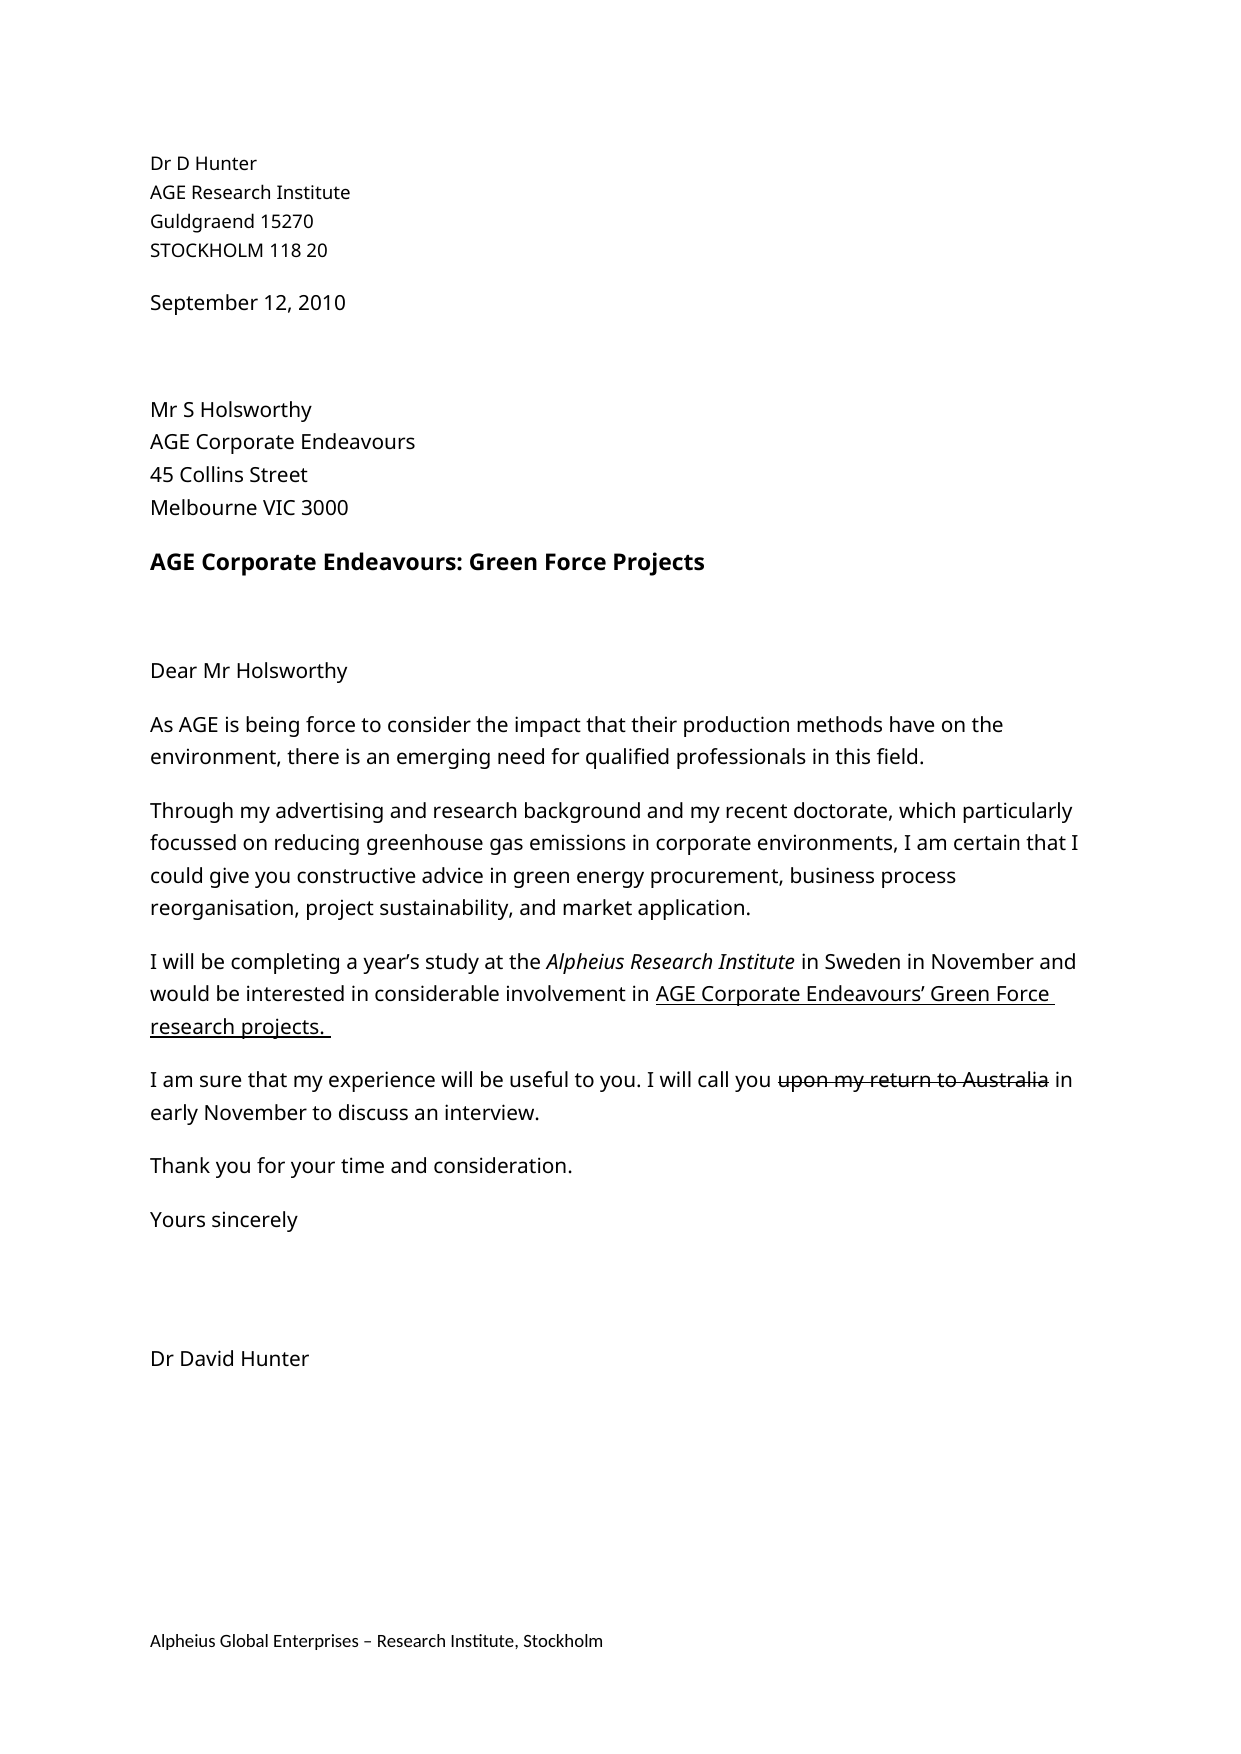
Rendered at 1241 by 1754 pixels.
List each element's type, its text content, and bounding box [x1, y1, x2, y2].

text Through my advertising and research background and my recent doctorate, which particularly focussed on reducing greenhouse gas emissions in corporate environments, I am certain that I could give you constructive advice in green energy procurement, business process reorganisation, project sustainability, and market application. [150, 796, 1090, 922]
text I am sure that my experience will be useful to you. I will call you upon my return to Australia in early November to discuss an interview. [150, 1066, 1090, 1127]
text Dear Mr Holsworthy [150, 656, 1090, 685]
text Yours sincerely [150, 1205, 1090, 1233]
text AGE Corporate Endeavours: Green Force Projects [150, 546, 1090, 577]
text Mr S Holsworthy AGE Corporate Endeavours 45 Collins Street Melbourne VIC 3000 [150, 395, 1090, 521]
text As AGE is being force to consider the impact that their production methods have on the environment, there is an emerging need for qualified professionals in this field. [150, 710, 1090, 771]
text Dr D Hunter AGE Research Institute Guldgraend 15270 STOCKHOLM 118 20 [150, 150, 1090, 263]
text Dr David Hunter [150, 1344, 1090, 1373]
text Thank you for your time and consideration. [150, 1152, 1090, 1180]
text I will be completing a year’s study at the Alpheius Research Institute in Sweden in November and would be interested in considerable involvement in AGE Corporate Endeavours’ Green Force research projects. [150, 947, 1090, 1041]
text September 12, 2010 [150, 288, 1090, 316]
